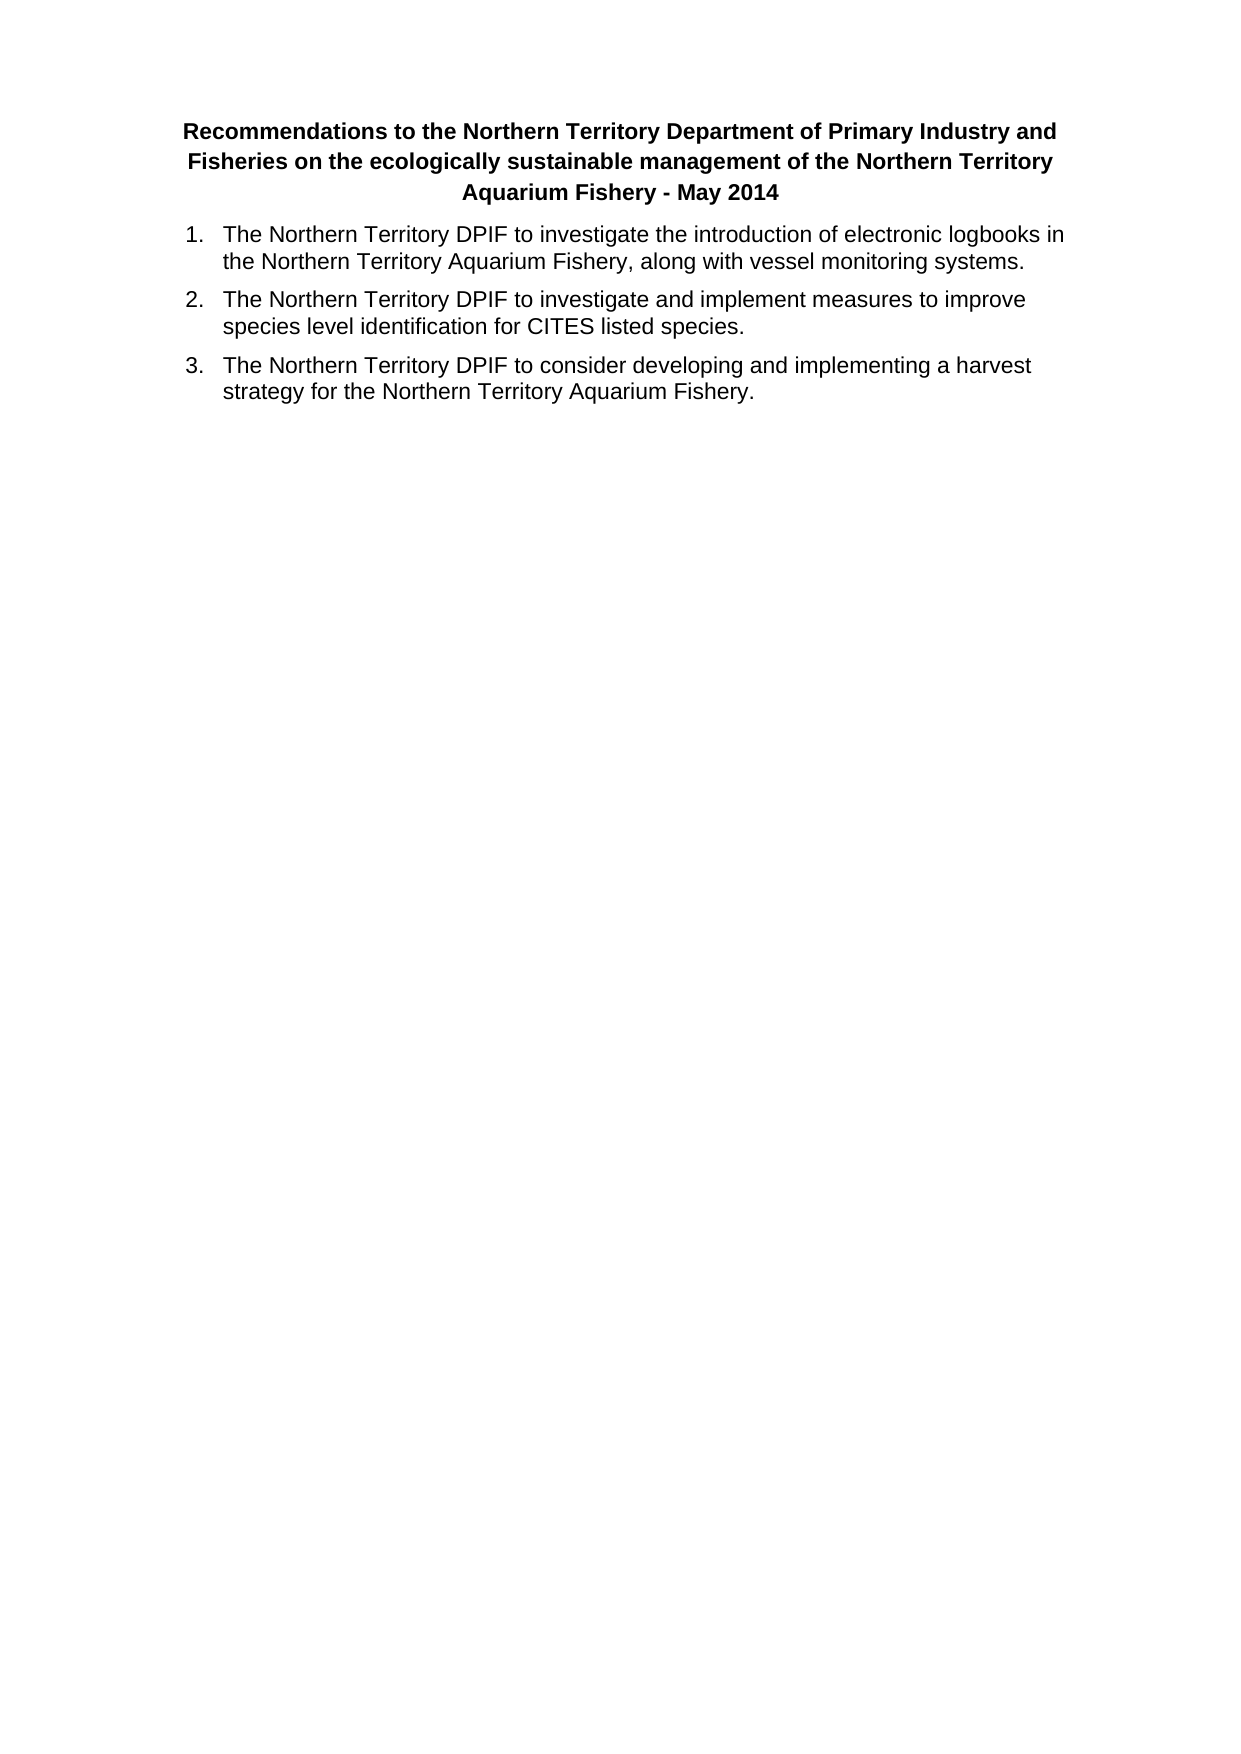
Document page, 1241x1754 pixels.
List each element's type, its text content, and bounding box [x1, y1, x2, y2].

list The Northern Territory DPIF to investigate the introduction of electronic logbooks in the Northern Territory Aquarium Fishery, along with vessel monitoring systems. [185, 221, 1078, 274]
list The Northern Territory DPIF to consider developing and implementing a harvest strategy for the Northern Territory Aquarium Fishery. [185, 352, 1078, 404]
list Recommendations to the Northern Territory Department of Primary Industry and Fisheries on the ecologically sustainable management of the Northern Territory Aquarium Fishery - May 2014 [148, 118, 1092, 205]
list The Northern Territory DPIF to investigate and implement measures to improve species level identification for CITES listed species. [185, 286, 1078, 339]
